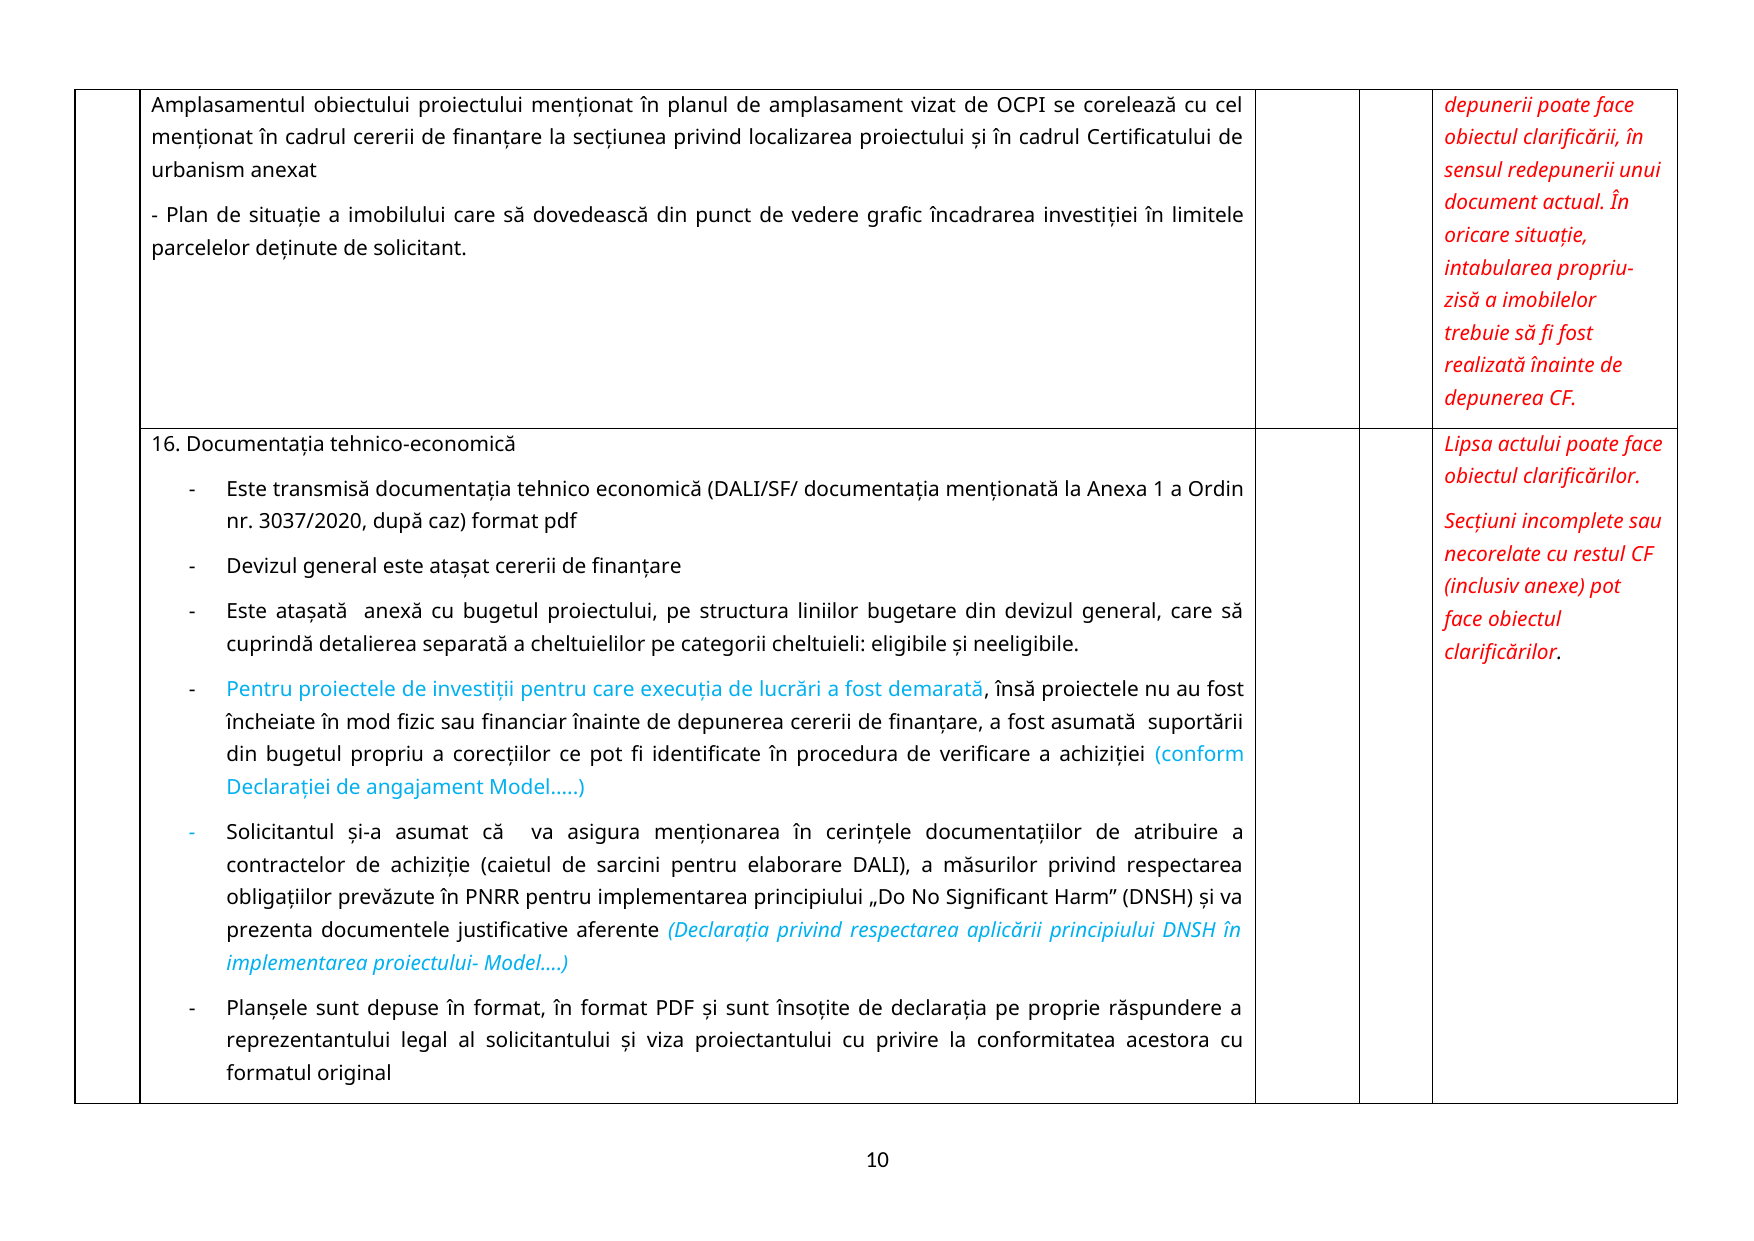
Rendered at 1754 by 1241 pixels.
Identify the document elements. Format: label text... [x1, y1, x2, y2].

table_cell [1360, 90, 1432, 428]
table_cell Lipsa actului poate face obiectul clarificărilor. Secțiuni incomplete sau necorelate cu restul CF (inclusiv anexe) pot face obiectul clarificărilor. [1433, 429, 1677, 1102]
table_cell [1360, 429, 1432, 1102]
table_cell [1256, 429, 1359, 1102]
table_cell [141, 90, 1255, 428]
table_cell 16. Documentația tehnico-economică Este transmisă documentația tehnico economică (DALI/SF/ documentația menționată la Anexa 1 a Ordin nr. 3037/2020, după caz) format pdf Devizul general este ataşat cererii de finanţare Este atașată anexă cu bugetul proiectului, pe structura liniilor bugetare din devizul general, care să cuprindă detalierea separată a cheltuielilor pe categorii cheltuieli: eligibile și neeligibile. Pentru proiectele de investiţii pentru care execuţia de lucrări a fost demarată, însă proiectele nu au fost încheiate în mod fizic sau financiar înainte de depunerea cererii de finanțare, a fost asumată suportării din bugetul propriu a corecţiilor ce pot fi identificate în procedura de verificare a achiziţiei (conform Declarației de angajament Model.....) Solicitantul și-a asumat că va asigura menționarea în cerinţele documentaţiilor de atribuire a contractelor de achiziţie (caietul de sarcini pentru elaborare DALI), a măsurilor privind respectarea obligaţiilor prevăzute în PNRR pentru implementarea principiului „Do No Significant Harm” (DNSH) și va prezenta documentele justificative aferente (Declarația privind respectarea aplicării principiului DNSH în implementarea proiectului- Model....) Planşele sunt depuse în format, în format PDF și sunt însoțite de declarația pe proprie răspundere a reprezentantului legal al solicitantului și viza proiectantului cu privire la conformitatea acestora cu formatul original [141, 429, 1255, 1102]
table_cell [1433, 90, 1677, 428]
table_cell [1256, 90, 1359, 428]
